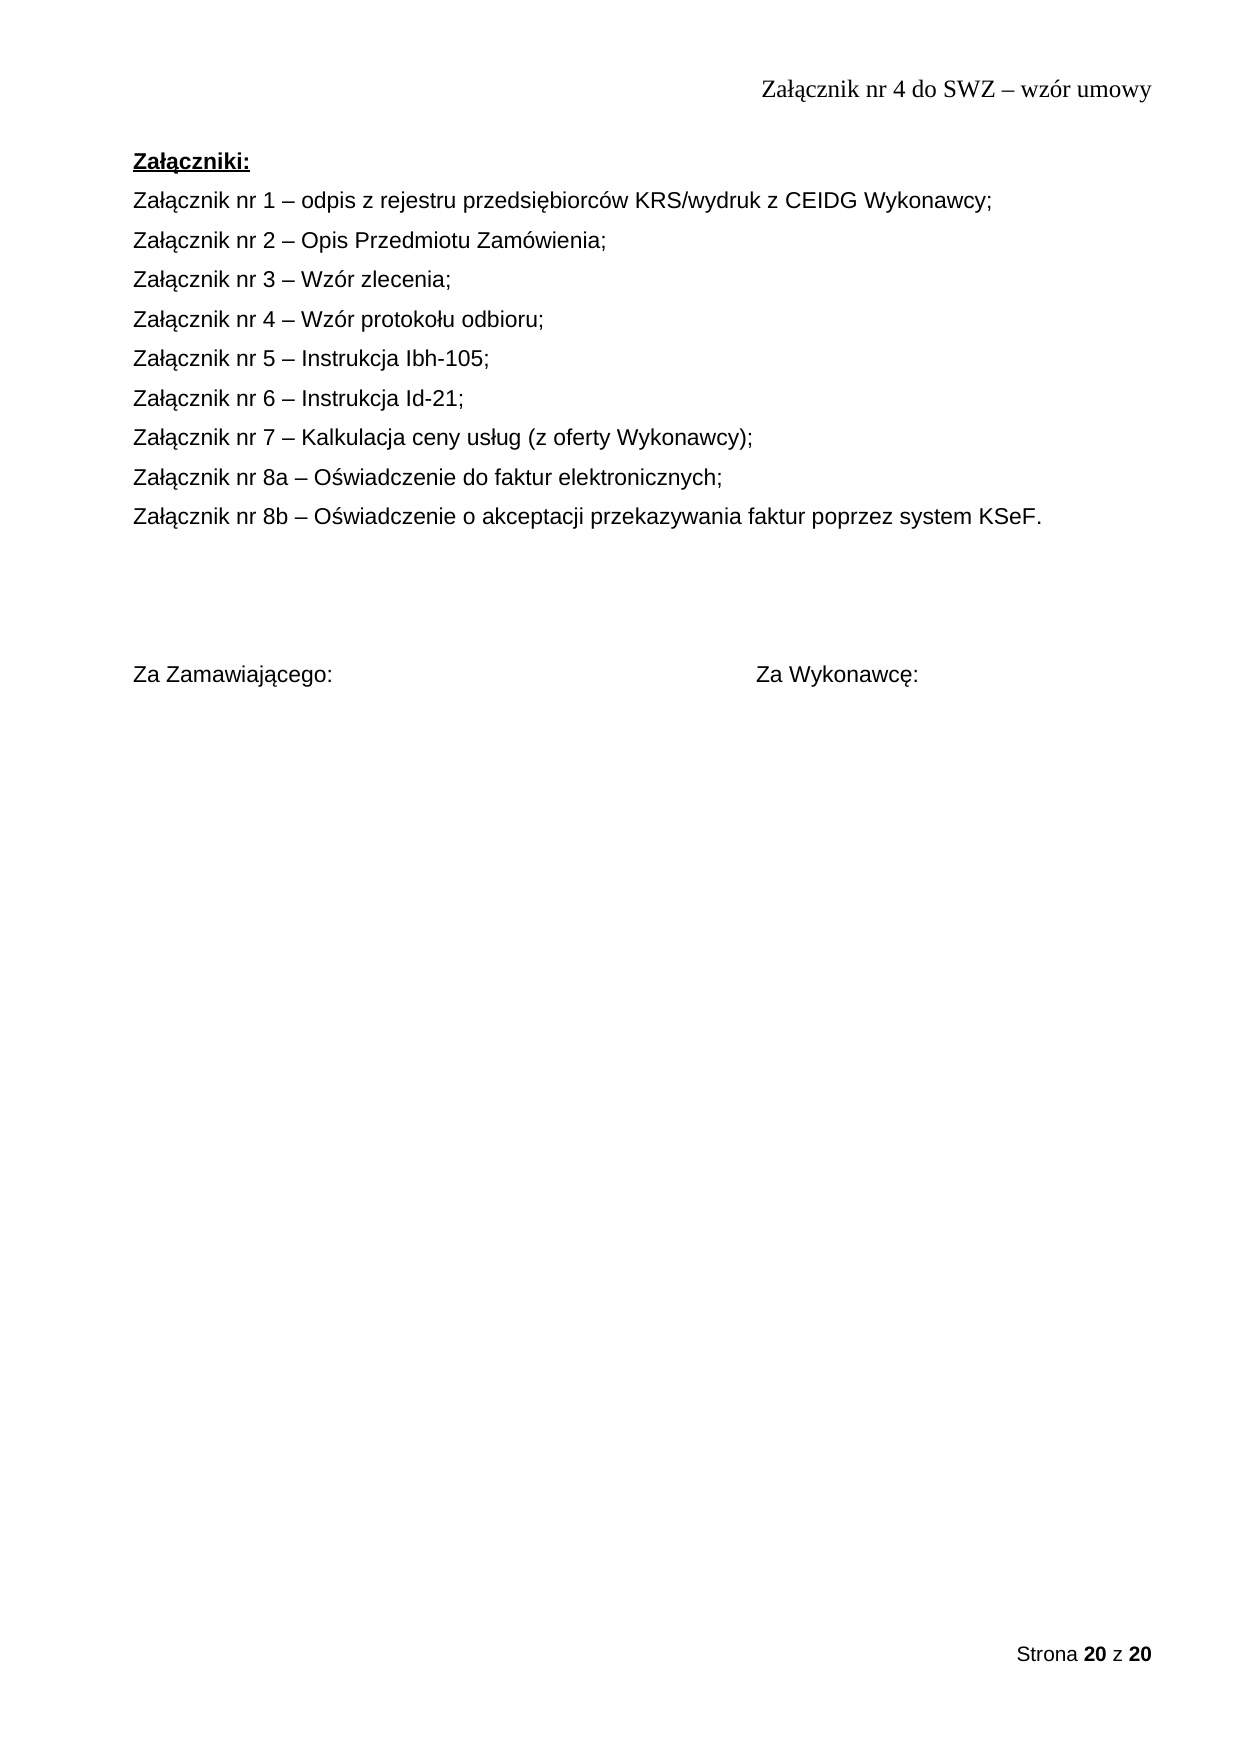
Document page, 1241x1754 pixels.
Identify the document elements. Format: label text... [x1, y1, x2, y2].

text Załącznik nr 8b – Oświadczenie o akceptacji przekazywania faktur poprzez system KSeF. [133, 503, 1152, 529]
text Załącznik nr 3 – Wzór zlecenia; [133, 266, 1152, 292]
text Załącznik nr 4 – Wzór protokołu odbioru; [133, 306, 1152, 332]
text Załączniki: [133, 148, 1152, 174]
text Załącznik nr 8a – Oświadczenie do faktur elektronicznych; [133, 463, 1152, 490]
text Załącznik nr 6 – Instrukcja Id-21; [133, 384, 1152, 411]
text Załącznik nr 5 – Instrukcja Ibh-105; [133, 345, 1152, 371]
text Za Zamawiającego: Za Wykonawcę: [133, 661, 1152, 687]
text Załącznik nr 1 – odpis z rejestru przedsiębiorców KRS/wydruk z CEIDG Wykonawcy; [133, 187, 1152, 213]
text Załącznik nr 7 – Kalkulacja ceny usług (z oferty Wykonawcy); [133, 424, 1152, 450]
text Załącznik nr 2 – Opis Przedmiotu Zamówienia; [133, 227, 1152, 253]
